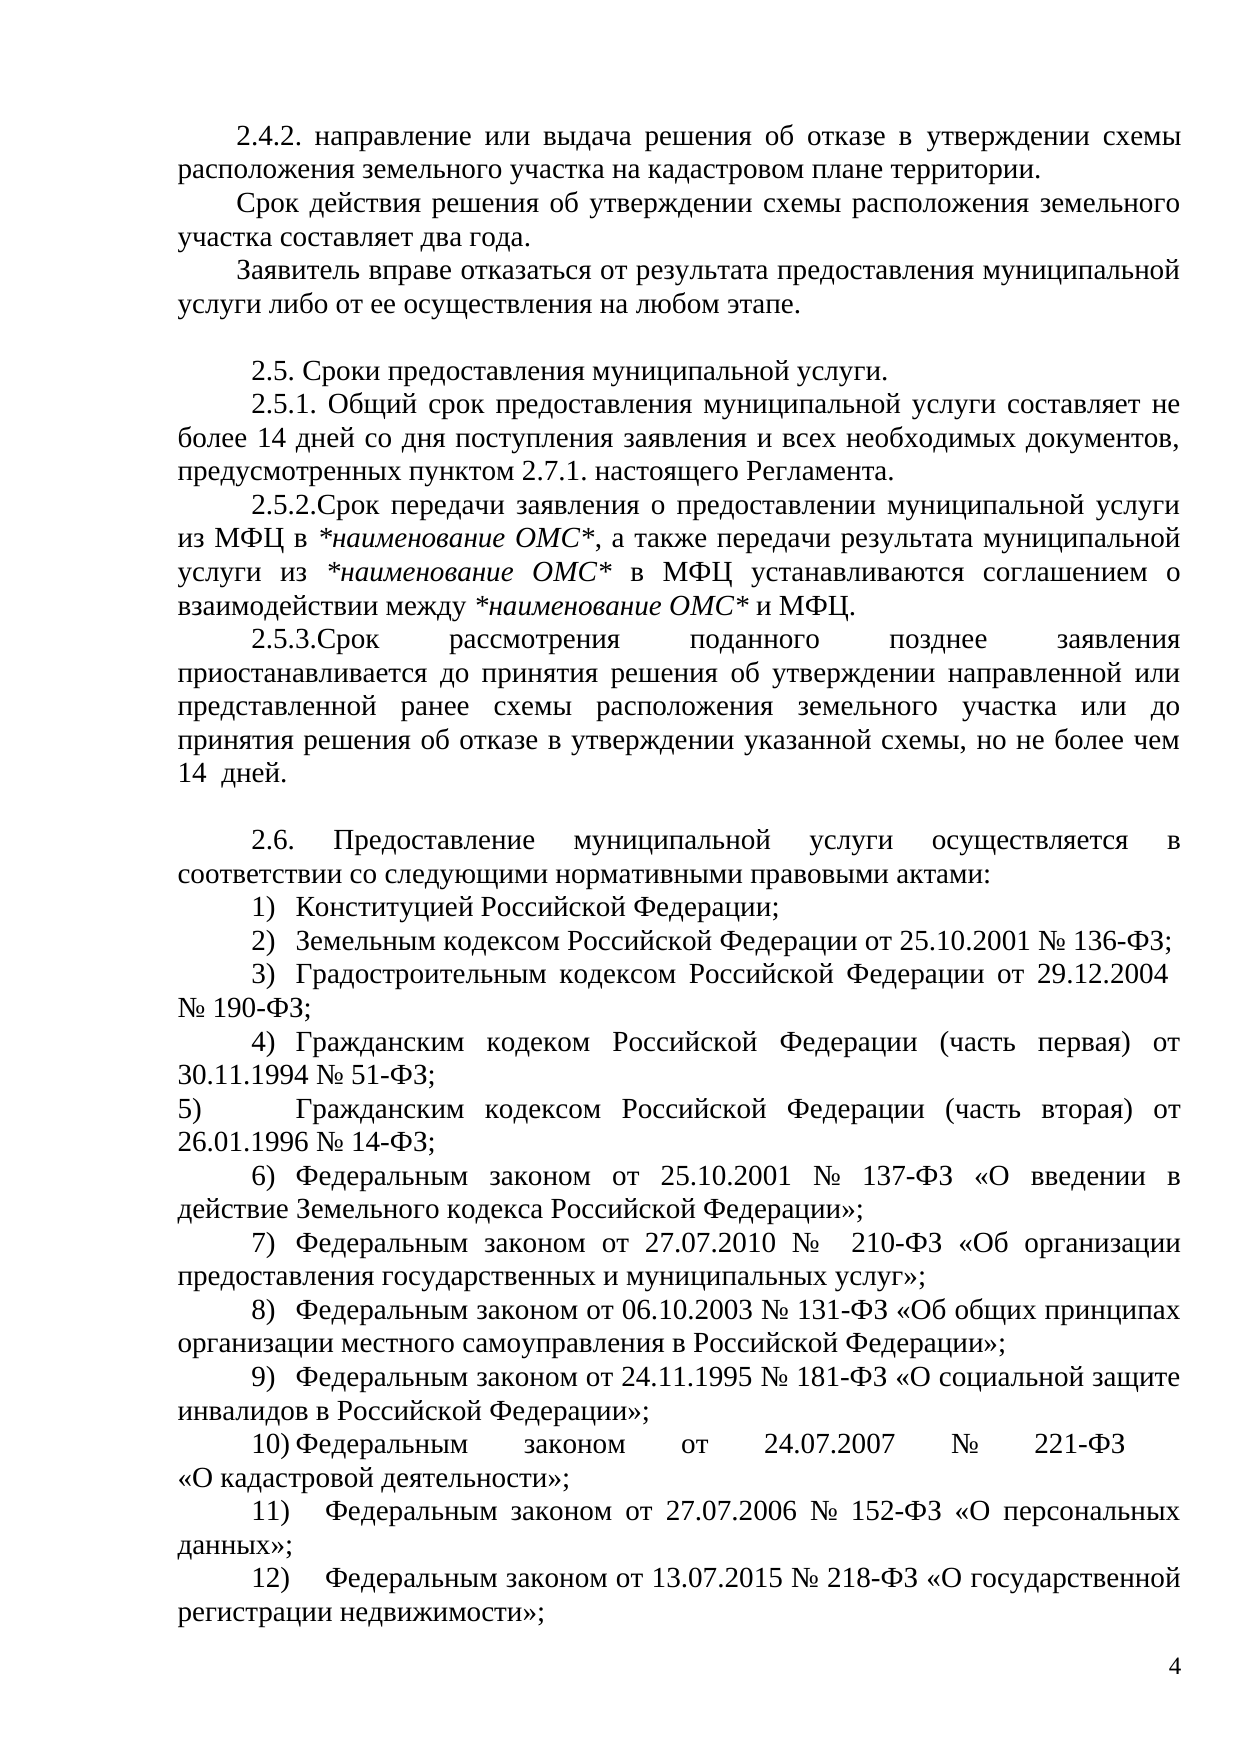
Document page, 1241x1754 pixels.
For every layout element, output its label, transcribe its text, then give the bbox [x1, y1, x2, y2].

list Земельным кодексом Российской Федерации от 25.10.2001 № 136-ФЗ; [177, 923, 1181, 957]
list Гражданским кодеком Российской Федерации (часть первая) от 30.11.1994 № 51-ФЗ; [177, 1024, 1181, 1091]
list Федеральным законом от 24.07.2007 № 221-ФЗ «О кадастровой деятельности»; [177, 1426, 1181, 1493]
text Срок действия решения об утверждении схемы расположения земельного участка составляет два года. [177, 185, 1181, 252]
list Федеральным законом от 27.07.2006 № 152-ФЗ «О персональных данных»; [177, 1493, 1181, 1560]
list 2.5.1. Общий срок предоставления муниципальной услуги составляет не более 14 дней со дня поступления заявления и всех необходимых документов, предусмотренных пунктом 2.7.1. настоящего Регламента. [177, 386, 1181, 487]
list Заявитель вправе отказаться от результата предоставления муниципальной услуги либо от ее осуществления на любом этапе. [177, 252, 1181, 319]
text 2.4.2. направление или выдача решения об отказе в утверждении схемы расположения земельного участка на кадастровом плане территории. [177, 118, 1181, 185]
text 12) Федеральным законом от 13.07.2015 № 218-ФЗ «О государственной регистрации недвижимости»; [177, 1560, 1181, 1627]
list Федеральным законом от 24.11.1995 № 181-ФЗ «О социальной защите инвалидов в Российской Федерации»; [177, 1359, 1181, 1426]
list Конституцией Российской Федерации; [177, 889, 1181, 923]
list Федеральным законом от 25.10.2001 № 137-ФЗ «О введении в действие Земельного кодекса Российской Федерации»; [177, 1158, 1181, 1225]
list 2.5.3.Срок рассмотрения поданного позднее заявления приостанавливается до принятия решения об утверждении направленной или представленной ранее схемы расположения земельного участка или до принятия решения об отказе в утверждении указанной схемы, но не более чем 14 дней. [177, 621, 1181, 789]
list Гражданским кодексом Российской Федерации (часть вторая) от 26.01.1996 № 14-ФЗ; [177, 1091, 1181, 1158]
text 2.5. Сроки предоставления муниципальной услуги. [236, 353, 1181, 386]
list 2.5.2.Срок передачи заявления о предоставлении муниципальной услуги из МФЦ в *наименование ОМС*, а также передачи результата муниципальной услуги из *наименование ОМС* в МФЦ устанавливаются соглашением о взаимодействии между *наименование ОМС* и МФЦ. [177, 487, 1181, 621]
list Федеральным законом от 06.10.2003 № 131-ФЗ «Об общих принципах организации местного самоуправления в Российской Федерации»; [177, 1292, 1181, 1359]
list Градостроительным кодексом Российской Федерации от 29.12.2004 № 190-ФЗ; [177, 957, 1181, 1024]
text 2.6. Предоставление муниципальной услуги осуществляется в соответствии со следующими нормативными правовыми актами: [177, 822, 1181, 889]
list Федеральным законом от 27.07.2010 № 210-ФЗ «Об организации предоставления государственных и муниципальных услуг»; [177, 1225, 1181, 1292]
